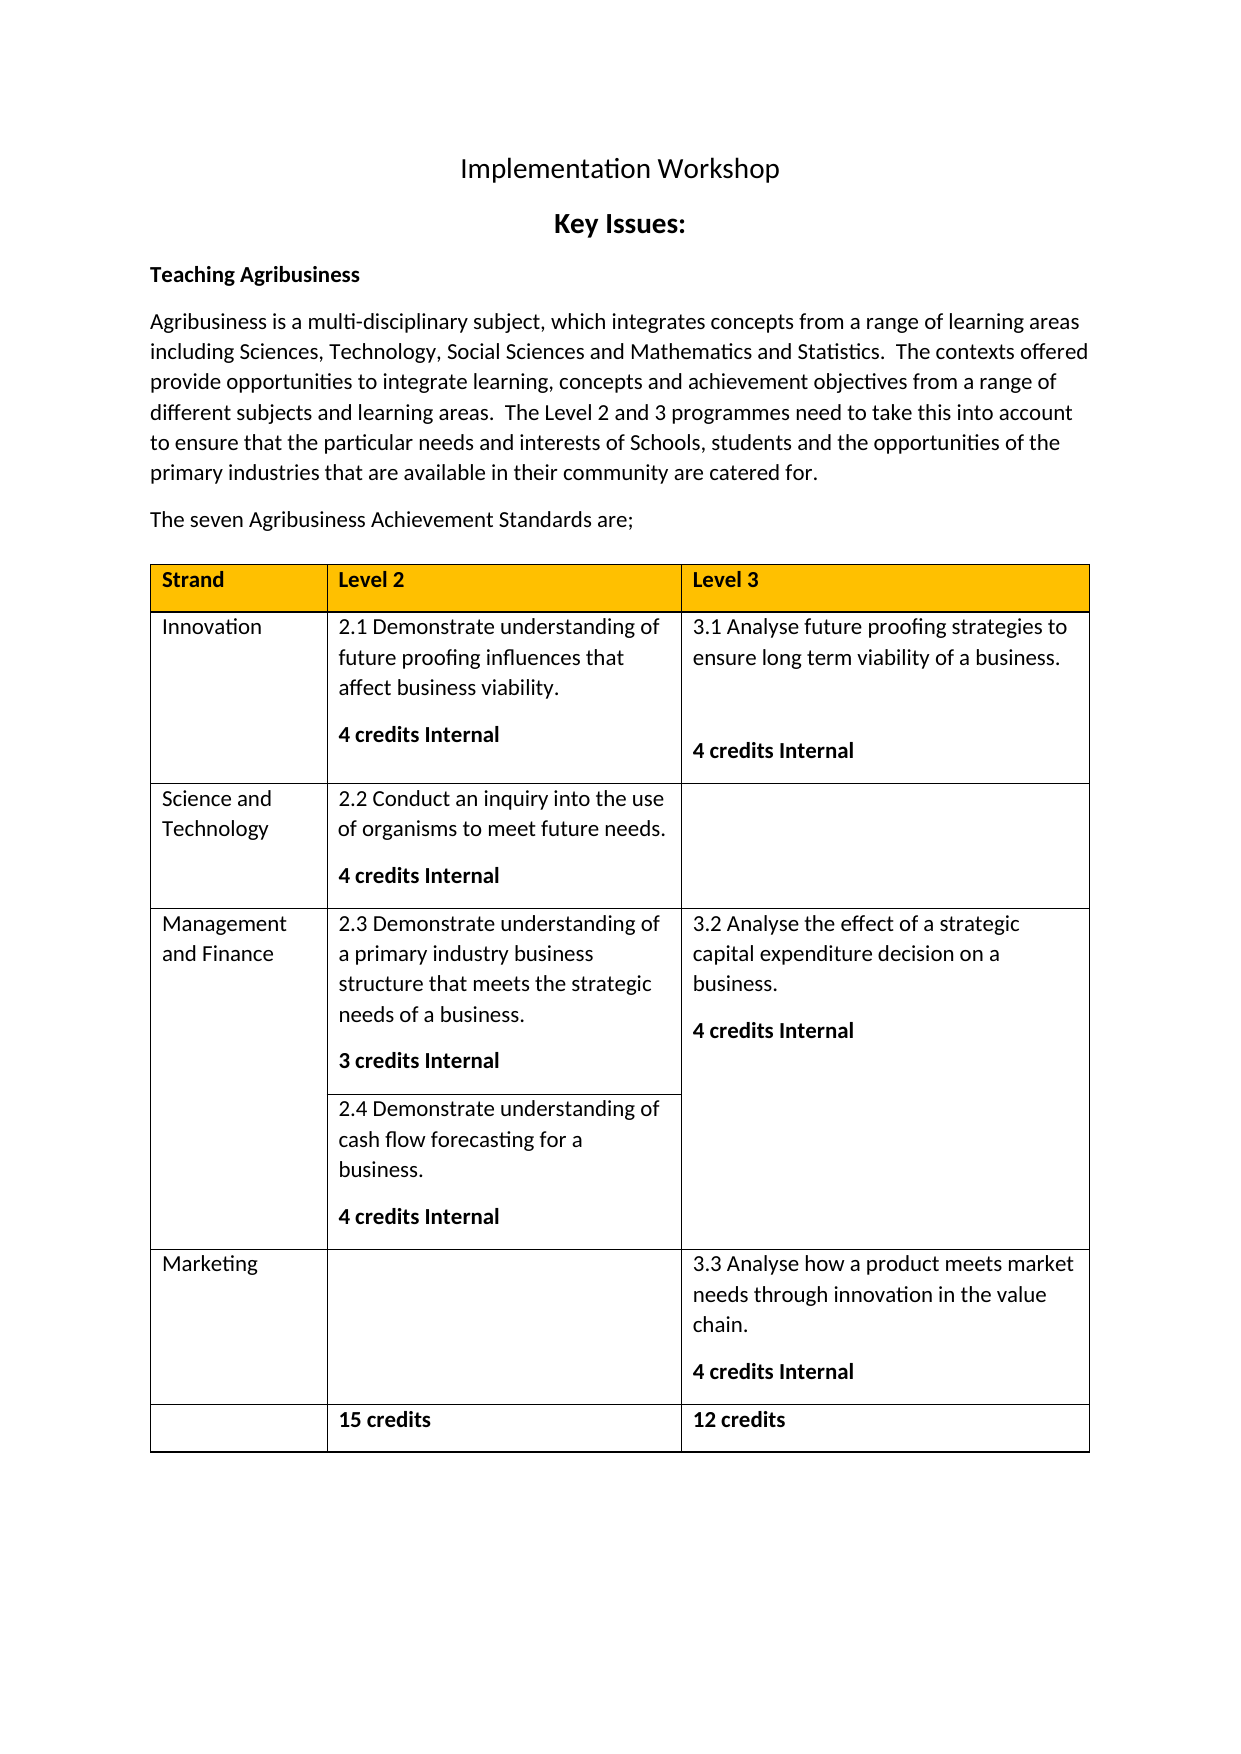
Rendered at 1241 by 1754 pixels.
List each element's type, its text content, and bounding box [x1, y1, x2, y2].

table_cell [682, 784, 1089, 908]
table_cell Marketing [151, 1250, 327, 1404]
table_cell Science and Technology [151, 784, 327, 908]
text The seven Agribusiness Achievement Standards are; [150, 505, 1090, 533]
table_cell 12 credits [682, 1405, 1089, 1451]
table_cell 2.4 Demonstrate understanding of cash flow forecasting for a business. 4 credits Internal [328, 1095, 681, 1248]
table_cell 2.2 Conduct an inquiry into the use of organisms to meet future needs. 4 credits Internal [328, 784, 681, 908]
table_cell [151, 1405, 327, 1451]
text Key Issues: [150, 205, 1090, 241]
table_cell 3.1 Analyse future proofing strategies to ensure long term viability of a business. 4 credits Internal [682, 613, 1089, 783]
table_cell [328, 1250, 681, 1404]
table_header Strand [151, 565, 327, 611]
table_cell Management and Finance [151, 909, 327, 1248]
text Teaching Agribusiness [150, 260, 1090, 288]
table_cell 2.1 Demonstrate understanding of future proofing influences that affect business viability. 4 credits Internal [328, 613, 681, 783]
table_header Level 2 [328, 565, 681, 611]
table_header Level 3 [682, 565, 1089, 611]
text Agribusiness is a multi-disciplinary subject, which integrates concepts from a range of learning areas including Sciences, Technology, Social Sciences and Mathematics and Statistics. The contexts offered provide opportunities to integrate learning, concepts and achievement objectives from a range of different subjects and learning areas. The Level 2 and 3 programmes need to take this into account to ensure that the particular needs and interests of Schools, students and the opportunities of the primary industries that are available in their community are catered for. [150, 307, 1090, 486]
text Implementation Workshop [150, 150, 1090, 186]
table_cell 15 credits [328, 1405, 681, 1451]
table_cell 3.3 Analyse how a product meets market needs through innovation in the value chain. 4 credits Internal [682, 1250, 1089, 1404]
table_cell 2.3 Demonstrate understanding of a primary industry business structure that meets the strategic needs of a business. 3 credits Internal [328, 909, 681, 1093]
table_cell Innovation [151, 613, 327, 783]
table_cell 3.2 Analyse the effect of a strategic capital expenditure decision on a business. 4 credits Internal [682, 909, 1089, 1248]
